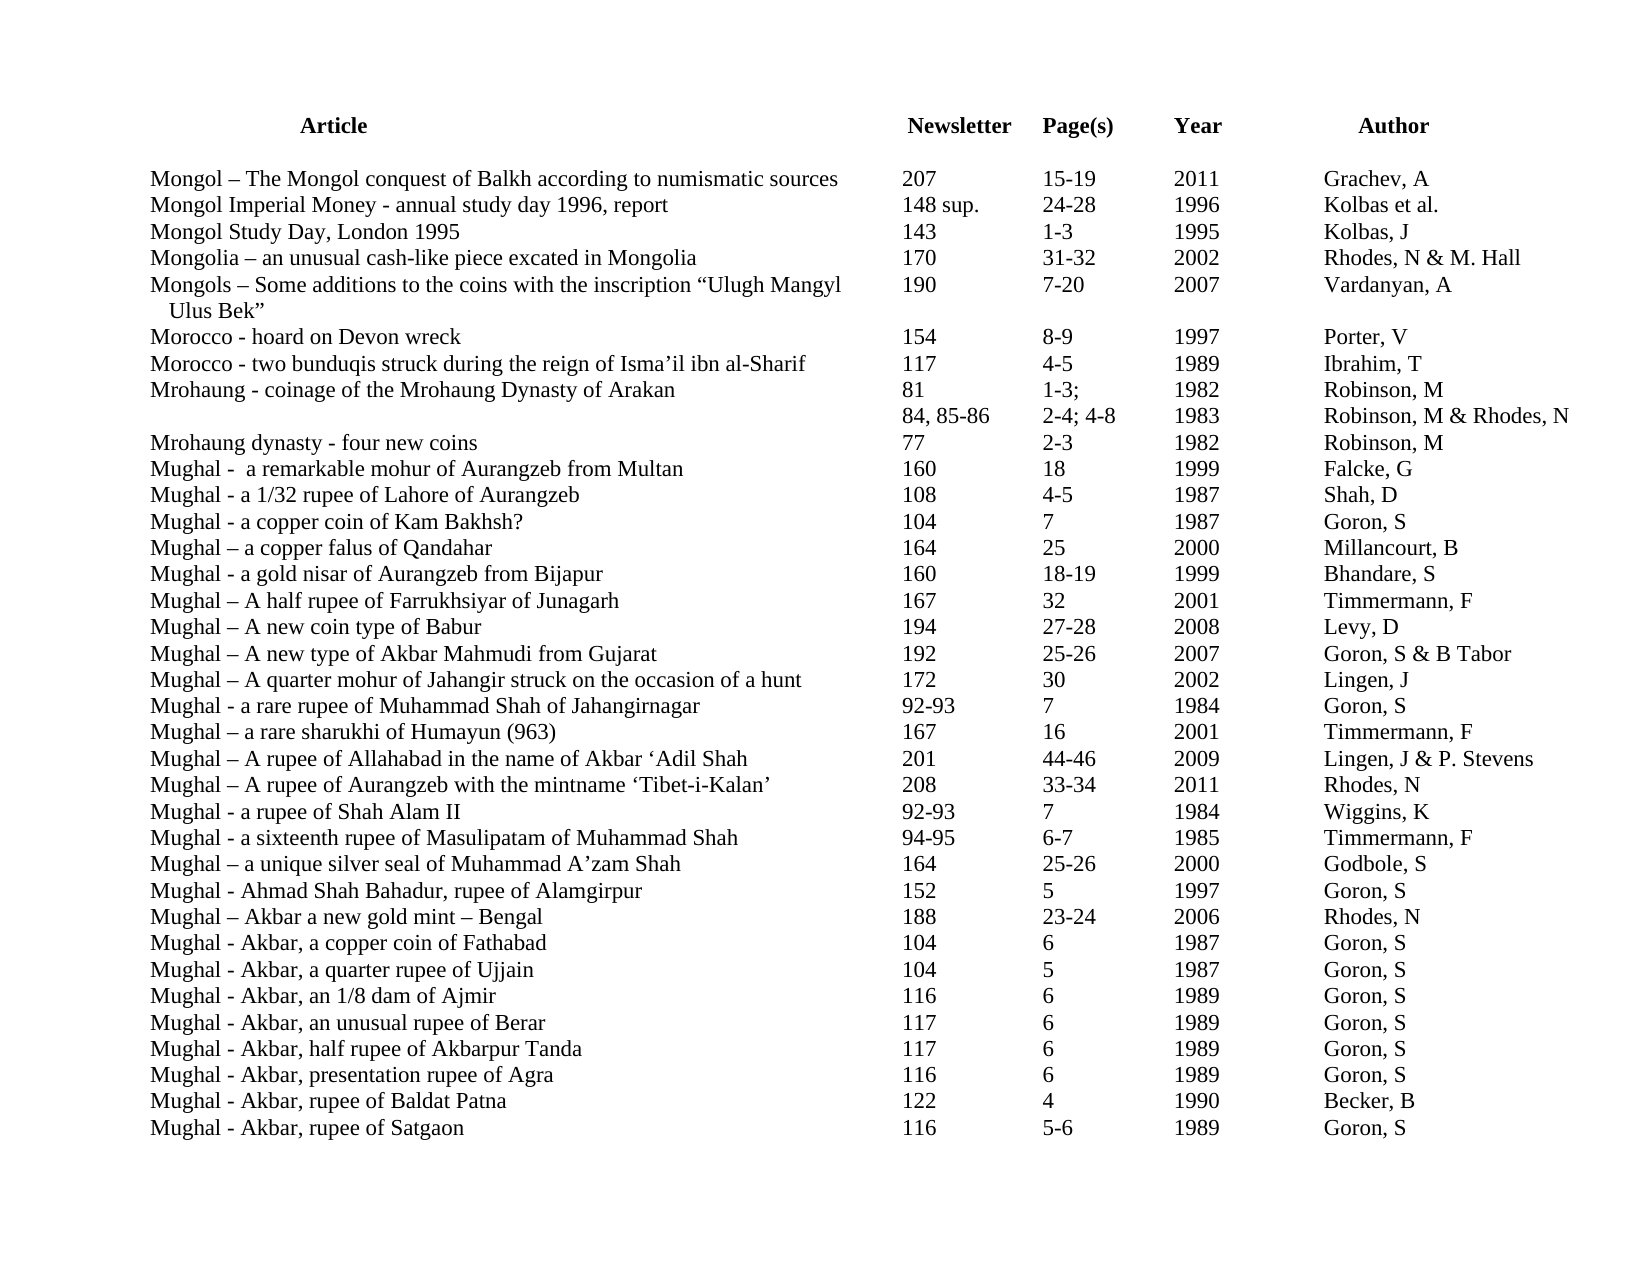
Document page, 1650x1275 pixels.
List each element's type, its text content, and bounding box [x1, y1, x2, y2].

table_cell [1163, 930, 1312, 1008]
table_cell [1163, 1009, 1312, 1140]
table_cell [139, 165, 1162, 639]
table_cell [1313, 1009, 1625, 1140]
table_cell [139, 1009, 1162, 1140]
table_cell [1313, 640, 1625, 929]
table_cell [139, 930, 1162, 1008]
table_header Article [139, 113, 888, 165]
table_header Year [1163, 113, 1312, 165]
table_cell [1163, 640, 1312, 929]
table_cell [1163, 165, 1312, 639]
table_header Page(s) [1031, 113, 1162, 165]
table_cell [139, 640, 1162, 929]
table_header Author [1313, 113, 1625, 165]
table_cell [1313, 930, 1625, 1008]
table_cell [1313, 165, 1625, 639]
table_header Newsletter [888, 113, 1031, 165]
